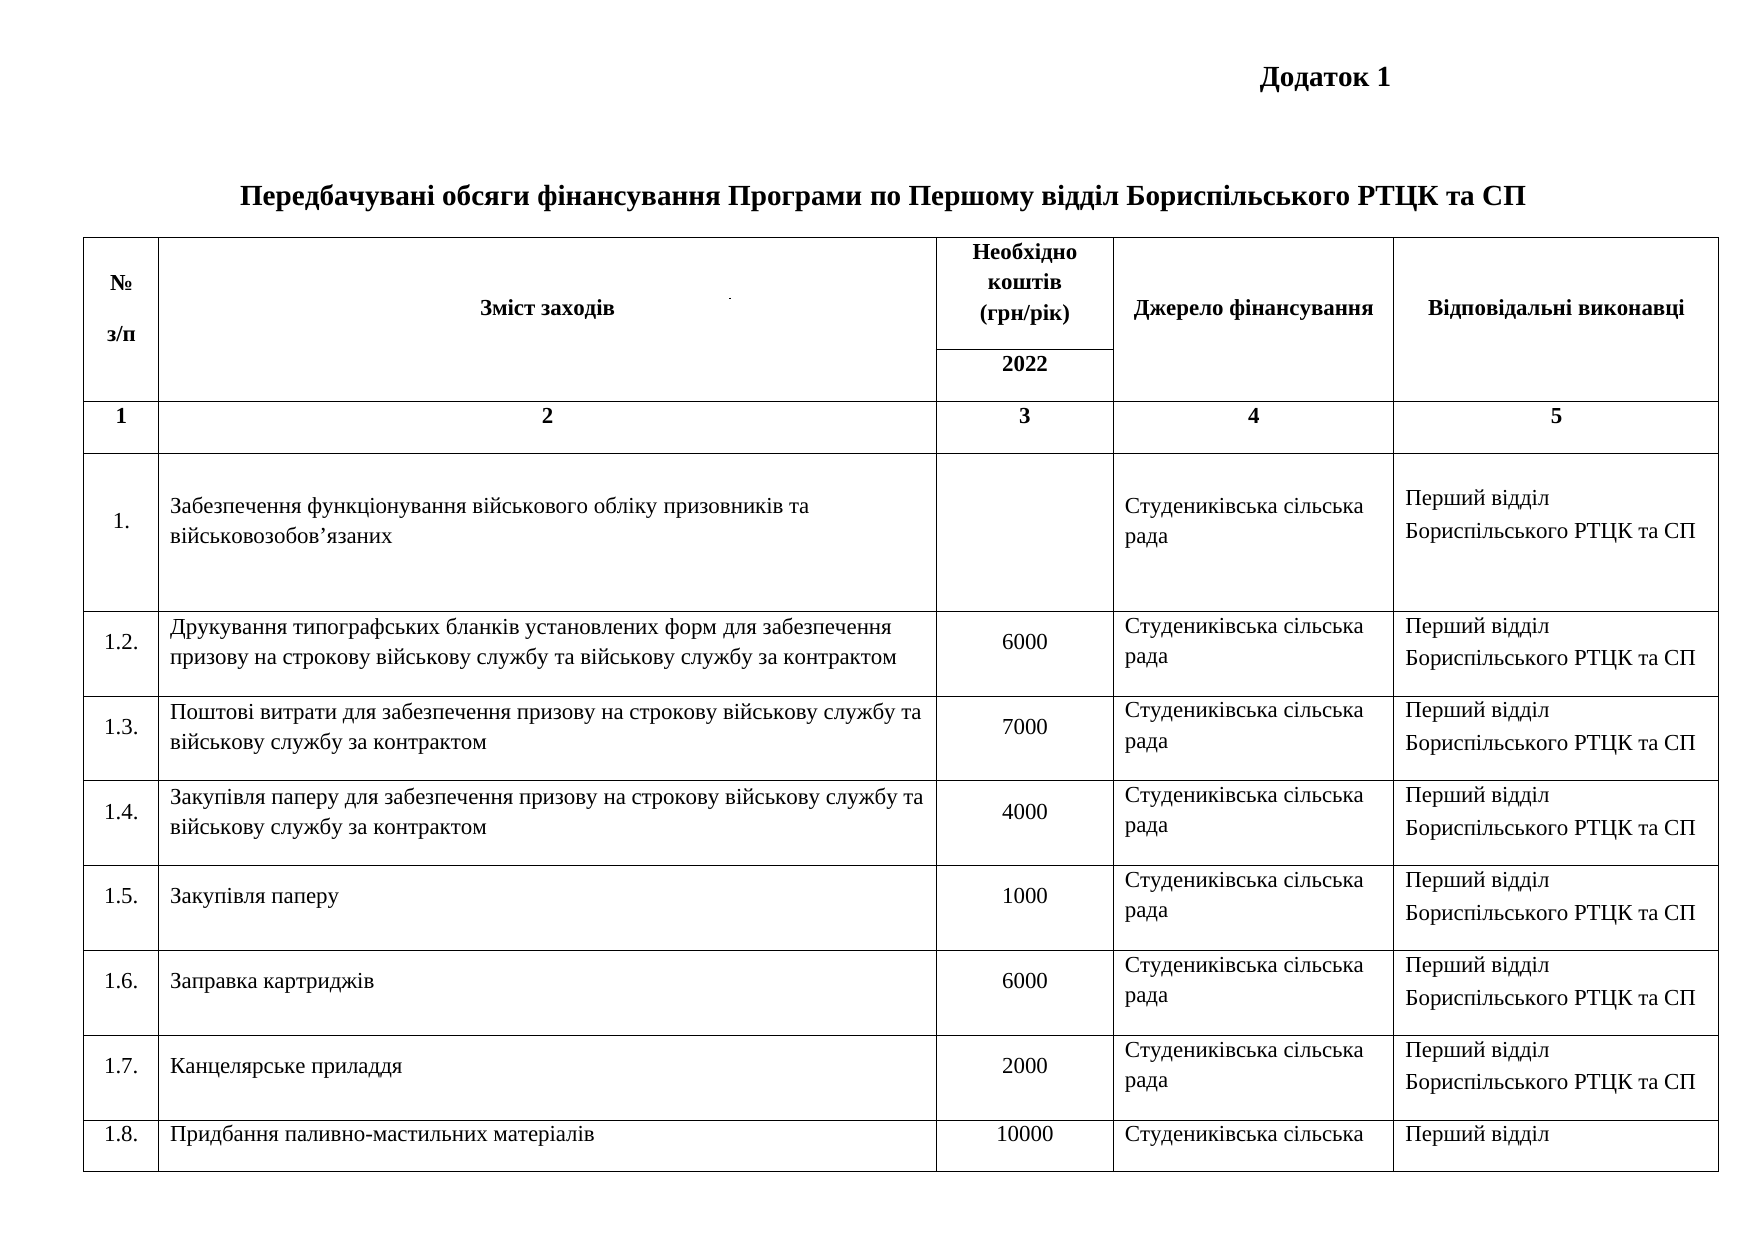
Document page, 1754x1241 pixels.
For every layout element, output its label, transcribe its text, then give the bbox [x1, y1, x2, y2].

table_cell 5 [1394, 402, 1718, 453]
table_cell Закупівля паперу для забезпечення призову на строкову військову службу та військову службу за контрактом [159, 781, 936, 865]
table_cell Придбання паливно-мастильних матеріалів [159, 1121, 936, 1171]
table_cell 7000 [937, 697, 1113, 780]
table_cell Перший відділ Бориспільського РТЦК та СП [1394, 697, 1718, 780]
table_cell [1394, 1121, 1718, 1171]
table_cell 1. [84, 454, 158, 611]
table_cell 4 [1114, 402, 1393, 453]
table_cell 1.7. [84, 1036, 158, 1119]
table_cell Студениківська сільська рада [1114, 951, 1393, 1035]
table_cell 4000 [937, 781, 1113, 865]
table_cell 1 [84, 402, 158, 453]
table_cell 1.8. [84, 1121, 158, 1171]
table_cell 2022 [937, 350, 1113, 401]
table_cell 10000 [937, 1121, 1113, 1171]
table_cell 6000 [937, 951, 1113, 1035]
table_cell Студениківська сільська рада [1114, 697, 1393, 780]
text Додаток 1 [53, 59, 1713, 93]
table_cell Студениківська сільська рада [1114, 1036, 1393, 1119]
table_header Відповідальні виконавці [1394, 238, 1718, 401]
table_cell Студениківська сільська рада [1114, 454, 1393, 611]
table_cell 2 [159, 402, 936, 453]
table_cell 1.4. [84, 781, 158, 865]
text Передбачувані обсяги фінансування Програми по Першому відділ Бориспільського РТЦК та СП [53, 178, 1713, 211]
table_cell Студениківська сільська рада [1114, 781, 1393, 865]
table_cell Друкування типографських бланків установлених форм для забезпечення призову на строкову військову службу та військову службу за контрактом [159, 612, 936, 696]
table_header Необхідно коштів (грн/рік) [937, 238, 1113, 349]
table_cell Студениківська сільська рада [1114, 1121, 1393, 1171]
table_cell 6000 [937, 612, 1113, 696]
table_cell Перший відділ Бориспільського РТЦК та СП [1394, 866, 1718, 950]
table_cell Закупівля паперу [159, 866, 936, 950]
table_cell 2000 [937, 1036, 1113, 1119]
table_header № з/п [84, 238, 158, 401]
table_cell 3 [937, 402, 1113, 453]
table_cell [1394, 1036, 1718, 1119]
table_header Зміст заходів [159, 238, 936, 401]
table_cell Заправка картриджів [159, 951, 936, 1035]
table_cell Студениківська сільська рада [1114, 612, 1393, 696]
table_cell 1.6. [84, 951, 158, 1035]
table_cell 1.2. [84, 612, 158, 696]
table_cell 1.5. [84, 866, 158, 950]
table_header Джерело фінансування [1114, 238, 1393, 401]
table_cell Студениківська сільська рада [1114, 866, 1393, 950]
table_cell Перший відділ Бориспільського РТЦК та СП [1394, 781, 1718, 865]
table_cell Поштові витрати для забезпечення призову на строкову військову службу та військову службу за контрактом [159, 697, 936, 780]
table_cell Перший відділ Бориспільського РТЦК та СП [1394, 454, 1718, 611]
table_cell 1000 [937, 866, 1113, 950]
table_cell [937, 454, 1113, 611]
table_cell Перший відділ Бориспільського РТЦК та СП [1394, 951, 1718, 1035]
table_cell Перший відділ Бориспільського РТЦК та СП [1394, 612, 1718, 696]
table_cell 1.3. [84, 697, 158, 780]
table_cell Канцелярське приладдя [159, 1036, 936, 1119]
table_cell Забезпечення функціонування військового обліку призовників та військовозобов’язаних [159, 454, 936, 611]
